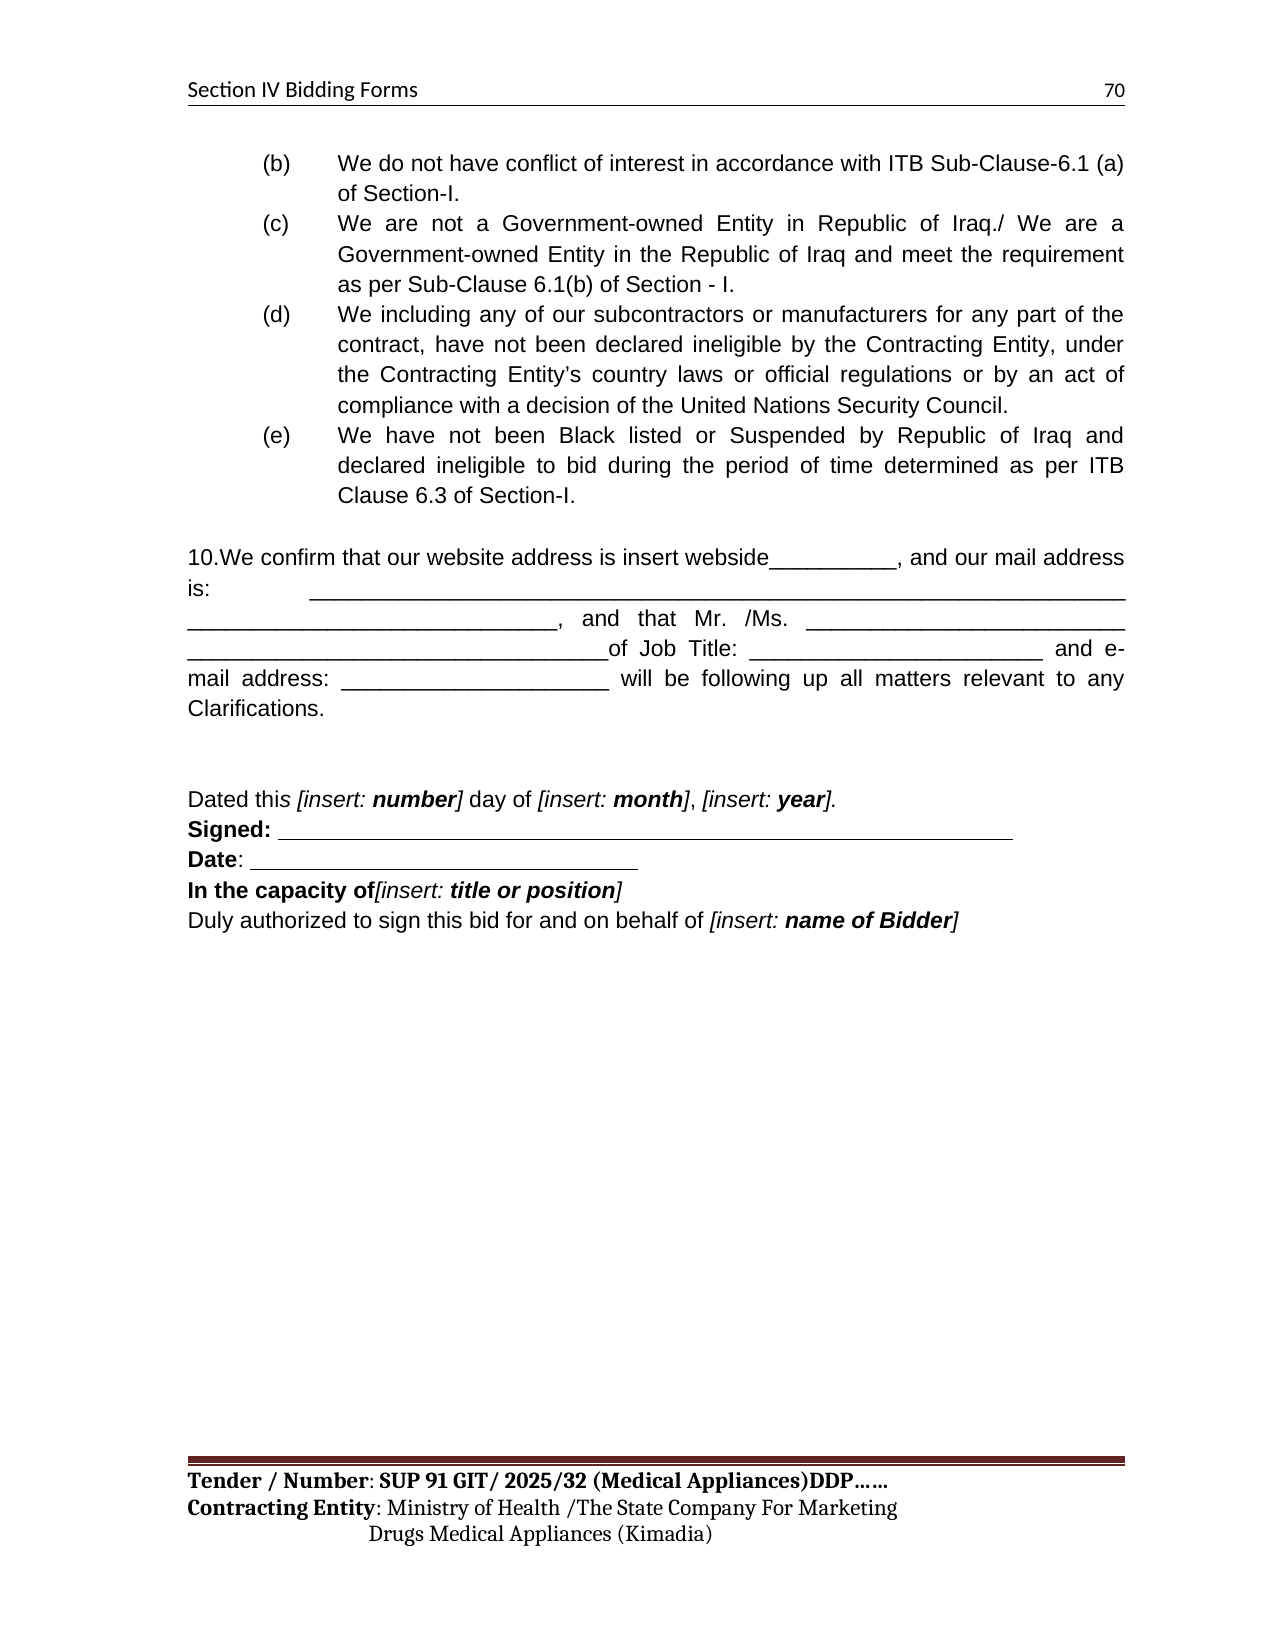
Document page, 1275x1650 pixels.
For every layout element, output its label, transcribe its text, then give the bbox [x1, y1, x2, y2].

text Signed: [187, 816, 1125, 843]
text (c) We are not a Government-owned Entity in Republic of Iraq./ We are a Government-owned Entity in the Republic of Iraq and meet the requirement as per Sub-Clause 6.1(b) of Section - I. [262, 210, 1125, 297]
text (e) We have not been Black listed or Suspended by Republic of Iraq and declared ineligible to bid during the period of time determined as per ITB Clause 6.3 of Section-I. [262, 422, 1125, 509]
text Date: [187, 846, 1125, 873]
text (d) We including any of our subcontractors or manufacturers for any part of the contract, have not been declared ineligible by the Contracting Entity, under the Contracting Entity’s country laws or official regulations or by an act of compliance with a decision of the United Nations Security Council. [262, 301, 1125, 418]
text Dated this [insert: number] day of [insert: month], [insert: year]. [187, 786, 1125, 812]
text (b) We do not have conflict of interest in accordance with ITB Sub-Clause-6.1 (a) of Section-I. [262, 150, 1125, 207]
text 10.We confirm that our website address is insert webside__________, and our mail address is: ________________________________________________________________ _____________________________, and that Mr. /Ms. _________________________ _________________________________of Job Title: _______________________ and e-mail address: _____________________ will be following up all matters relevant to any Clarifications. [187, 544, 1125, 722]
text In the capacity of[insert: title or position] [187, 877, 1125, 903]
text Duly authorized to sign this bid for and on behalf of [insert: name of Bidder] [187, 907, 1125, 933]
